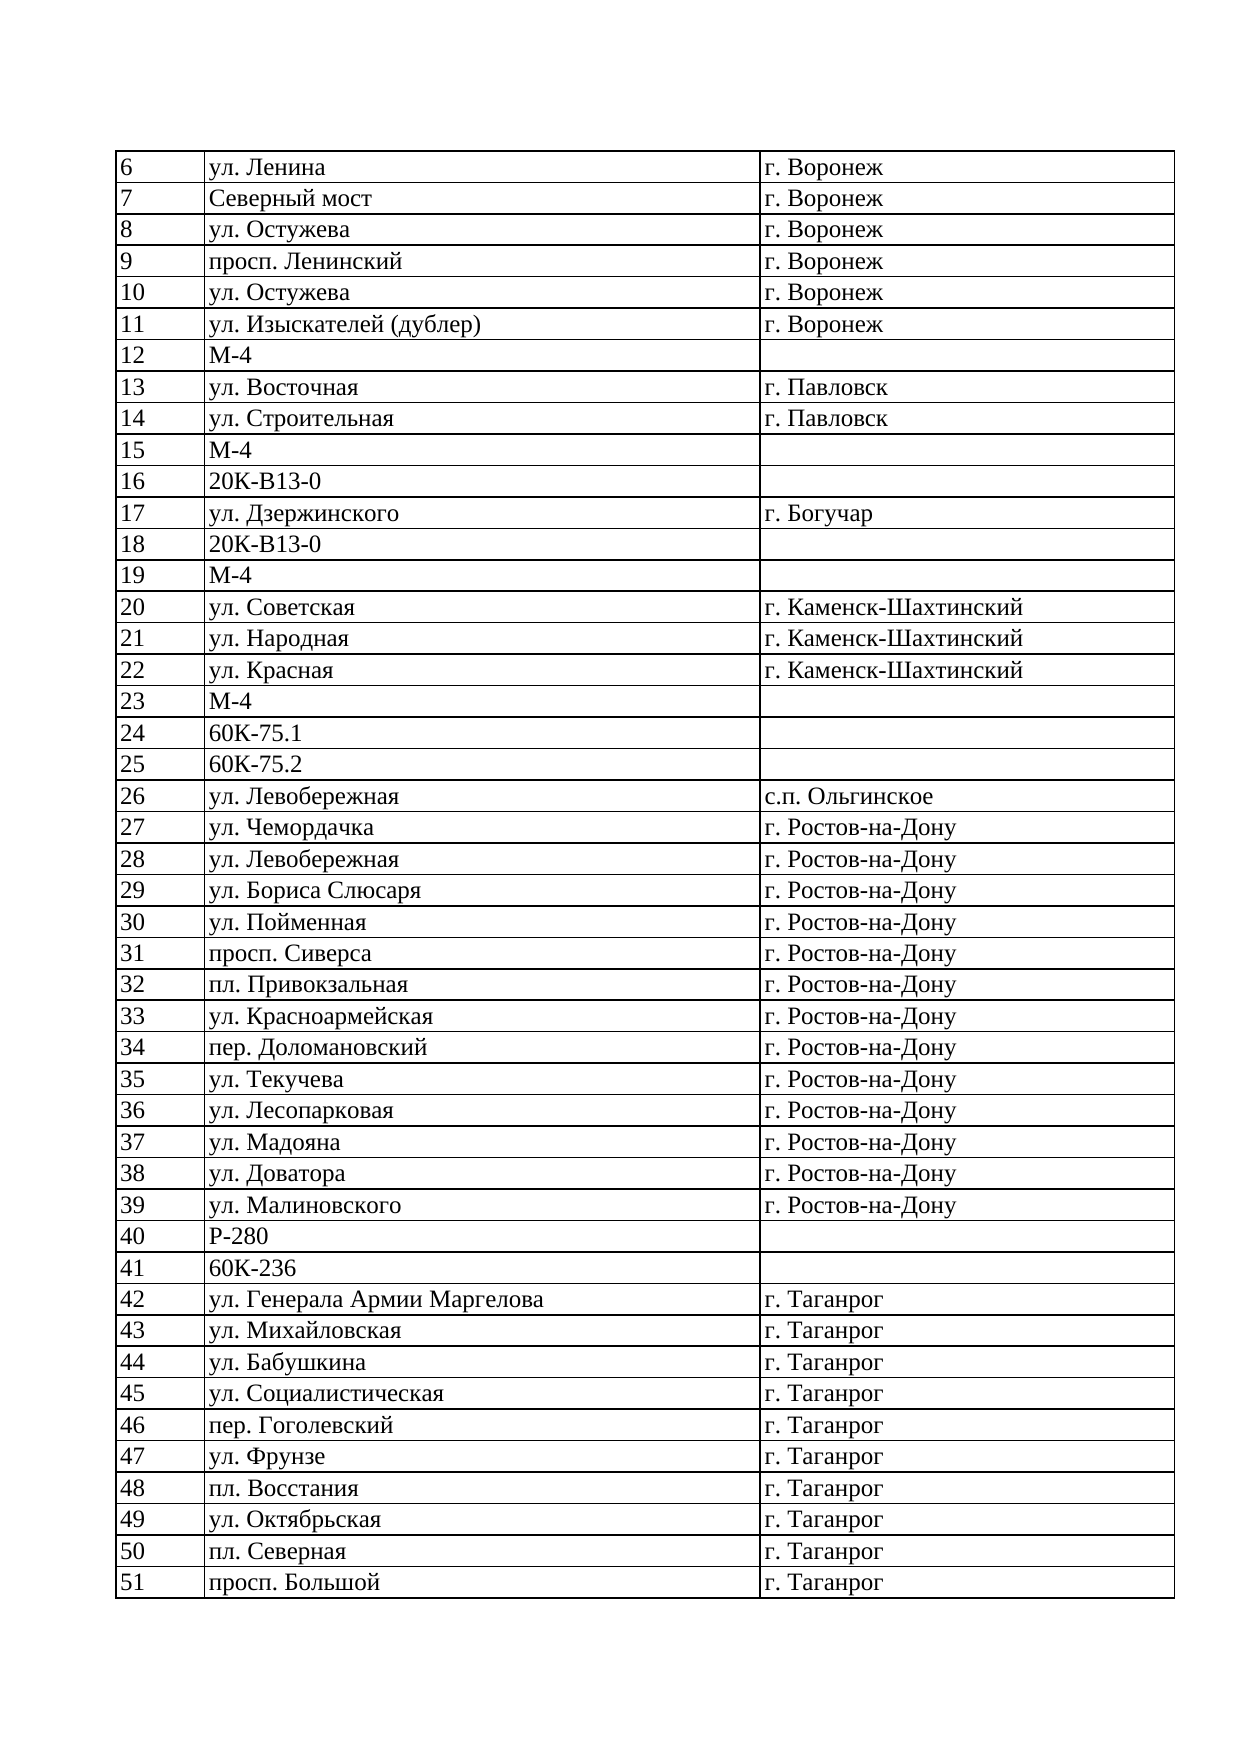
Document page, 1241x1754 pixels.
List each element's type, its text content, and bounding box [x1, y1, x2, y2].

table_cell 14 [117, 403, 204, 433]
table_cell ул. Изыскателей (дублер) [205, 309, 759, 339]
table_cell ул. Остужева [205, 215, 759, 244]
table_cell г. Воронеж [761, 309, 1174, 339]
table_cell 43 [117, 1316, 204, 1345]
table_cell 6 [117, 152, 204, 181]
table_cell 28 [117, 844, 204, 873]
table_cell ул. Мадояна [205, 1127, 759, 1157]
table_cell [761, 1253, 1174, 1282]
table_cell ул. Генерала Армии Маргелова [205, 1284, 759, 1314]
table_cell ул. Бориса Слюсаря [205, 875, 759, 905]
table_cell 15 [117, 435, 204, 464]
table_cell 16 [117, 466, 204, 496]
table_cell 19 [117, 561, 204, 590]
table_cell Р-280 [205, 1221, 759, 1251]
table_cell ул. Михайловская [205, 1316, 759, 1345]
table_cell Северный мост [205, 183, 759, 213]
table_cell г. Воронеж [761, 277, 1174, 307]
table_cell 25 [117, 749, 204, 779]
table_cell г. Таганрог [761, 1441, 1174, 1471]
table_cell г. Ростов-на-Дону [761, 1095, 1174, 1125]
table_cell г. Таганрог [761, 1347, 1174, 1377]
table_cell ул. Красноармейская [205, 1001, 759, 1031]
table_cell ул. Народная [205, 623, 759, 653]
table_cell 30 [117, 907, 204, 936]
table_cell ул. Ленина [205, 152, 759, 181]
table_cell 10 [117, 277, 204, 307]
table_cell 45 [117, 1378, 204, 1408]
table_cell 20 [117, 592, 204, 622]
table_cell просп. Большой [205, 1567, 759, 1597]
table_cell [761, 686, 1174, 716]
table_cell г. Воронеж [761, 246, 1174, 276]
table_cell 22 [117, 655, 204, 685]
table_cell г. Воронеж [761, 215, 1174, 244]
table_cell г. Таганрог [761, 1536, 1174, 1566]
table_cell [761, 340, 1174, 370]
table_cell ул. Текучева [205, 1064, 759, 1094]
table_cell ул. Левобережная [205, 781, 759, 811]
table_cell г. Ростов-на-Дону [761, 1127, 1174, 1157]
table_cell 9 [117, 246, 204, 276]
table_cell 51 [117, 1567, 204, 1597]
table_cell с.п. Ольгинское [761, 781, 1174, 811]
table_cell г. Ростов-на-Дону [761, 812, 1174, 842]
table_cell М-4 [205, 561, 759, 590]
table_cell г. Таганрог [761, 1567, 1174, 1597]
table_cell ул. Левобережная [205, 844, 759, 873]
table_cell 8 [117, 215, 204, 244]
table_cell [761, 466, 1174, 496]
table_cell пер. Гоголевский [205, 1410, 759, 1440]
table_cell 23 [117, 686, 204, 716]
table_cell г. Таганрог [761, 1473, 1174, 1503]
table_cell 60К-75.1 [205, 718, 759, 748]
table_cell [761, 749, 1174, 779]
table_cell ул. Строительная [205, 403, 759, 433]
table_cell 36 [117, 1095, 204, 1125]
table_cell 33 [117, 1001, 204, 1031]
table_cell г. Ростов-на-Дону [761, 844, 1174, 873]
table_cell 13 [117, 372, 204, 402]
table_cell г. Каменск-Шахтинский [761, 655, 1174, 685]
table_cell г. Ростов-на-Дону [761, 1158, 1174, 1188]
table_cell ул. Малиновского [205, 1190, 759, 1219]
table_cell 11 [117, 309, 204, 339]
table_cell г. Ростов-на-Дону [761, 907, 1174, 936]
table_cell г. Павловск [761, 372, 1174, 402]
table_cell М-4 [205, 435, 759, 464]
table_cell 47 [117, 1441, 204, 1471]
table_cell 27 [117, 812, 204, 842]
table_cell 17 [117, 498, 204, 527]
table_cell ул. Советская [205, 592, 759, 622]
table_cell ул. Лесопарковая [205, 1095, 759, 1125]
table_cell 38 [117, 1158, 204, 1188]
table_cell г. Ростов-на-Дону [761, 938, 1174, 968]
table_cell г. Ростов-на-Дону [761, 1064, 1174, 1094]
table_cell М-4 [205, 686, 759, 716]
table_cell г. Каменск-Шахтинский [761, 592, 1174, 622]
table_cell г. Воронеж [761, 152, 1174, 181]
table_cell 18 [117, 529, 204, 559]
table_cell 20К-В13-0 [205, 529, 759, 559]
table_cell 12 [117, 340, 204, 370]
table_cell [761, 435, 1174, 464]
table_cell 41 [117, 1253, 204, 1282]
table_cell 26 [117, 781, 204, 811]
table_cell ул. Пойменная [205, 907, 759, 936]
table_cell 31 [117, 938, 204, 968]
table_cell 34 [117, 1032, 204, 1062]
table_cell г. Ростов-на-Дону [761, 1001, 1174, 1031]
table_cell 20К-В13-0 [205, 466, 759, 496]
table_cell ул. Красная [205, 655, 759, 685]
table_cell 46 [117, 1410, 204, 1440]
table_cell 49 [117, 1504, 204, 1534]
table_cell М-4 [205, 340, 759, 370]
table_cell 24 [117, 718, 204, 748]
table_cell [761, 718, 1174, 748]
table_cell г. Ростов-на-Дону [761, 970, 1174, 999]
table_cell 60К-75.2 [205, 749, 759, 779]
table_cell [761, 561, 1174, 590]
table_cell 60К-236 [205, 1253, 759, 1282]
table_cell просп. Ленинский [205, 246, 759, 276]
table_cell 32 [117, 970, 204, 999]
table_cell г. Таганрог [761, 1504, 1174, 1534]
table_cell г. Павловск [761, 403, 1174, 433]
table_cell ул. Чемордачка [205, 812, 759, 842]
table_cell ул. Дзержинского [205, 498, 759, 527]
table_cell 42 [117, 1284, 204, 1314]
table_cell 35 [117, 1064, 204, 1094]
table_cell 37 [117, 1127, 204, 1157]
table_cell пл. Привокзальная [205, 970, 759, 999]
table_cell ул. Бабушкина [205, 1347, 759, 1377]
table_cell г. Ростов-на-Дону [761, 875, 1174, 905]
table_cell г. Ростов-на-Дону [761, 1190, 1174, 1219]
table_cell г. Каменск-Шахтинский [761, 623, 1174, 653]
table_cell ул. Октябрьская [205, 1504, 759, 1534]
table_cell [761, 529, 1174, 559]
table_cell 44 [117, 1347, 204, 1377]
table_cell ул. Восточная [205, 372, 759, 402]
table_cell ул. Социалистическая [205, 1378, 759, 1408]
table_cell г. Таганрог [761, 1316, 1174, 1345]
table_cell 40 [117, 1221, 204, 1251]
table_cell пл. Восстания [205, 1473, 759, 1503]
table_cell г. Таганрог [761, 1410, 1174, 1440]
table_cell 21 [117, 623, 204, 653]
table_cell просп. Сиверса [205, 938, 759, 968]
table_cell ул. Доватора [205, 1158, 759, 1188]
table_cell пл. Северная [205, 1536, 759, 1566]
table_cell г. Таганрог [761, 1284, 1174, 1314]
table_cell г. Ростов-на-Дону [761, 1032, 1174, 1062]
table_cell пер. Доломановский [205, 1032, 759, 1062]
table_cell [761, 1221, 1174, 1251]
table_cell 48 [117, 1473, 204, 1503]
table_cell г. Богучар [761, 498, 1174, 527]
table_cell 29 [117, 875, 204, 905]
table_cell 7 [117, 183, 204, 213]
table_cell г. Воронеж [761, 183, 1174, 213]
table_cell ул. Фрунзе [205, 1441, 759, 1471]
table_cell 39 [117, 1190, 204, 1219]
table_cell 50 [117, 1536, 204, 1566]
table_cell г. Таганрог [761, 1378, 1174, 1408]
table_cell ул. Остужева [205, 277, 759, 307]
